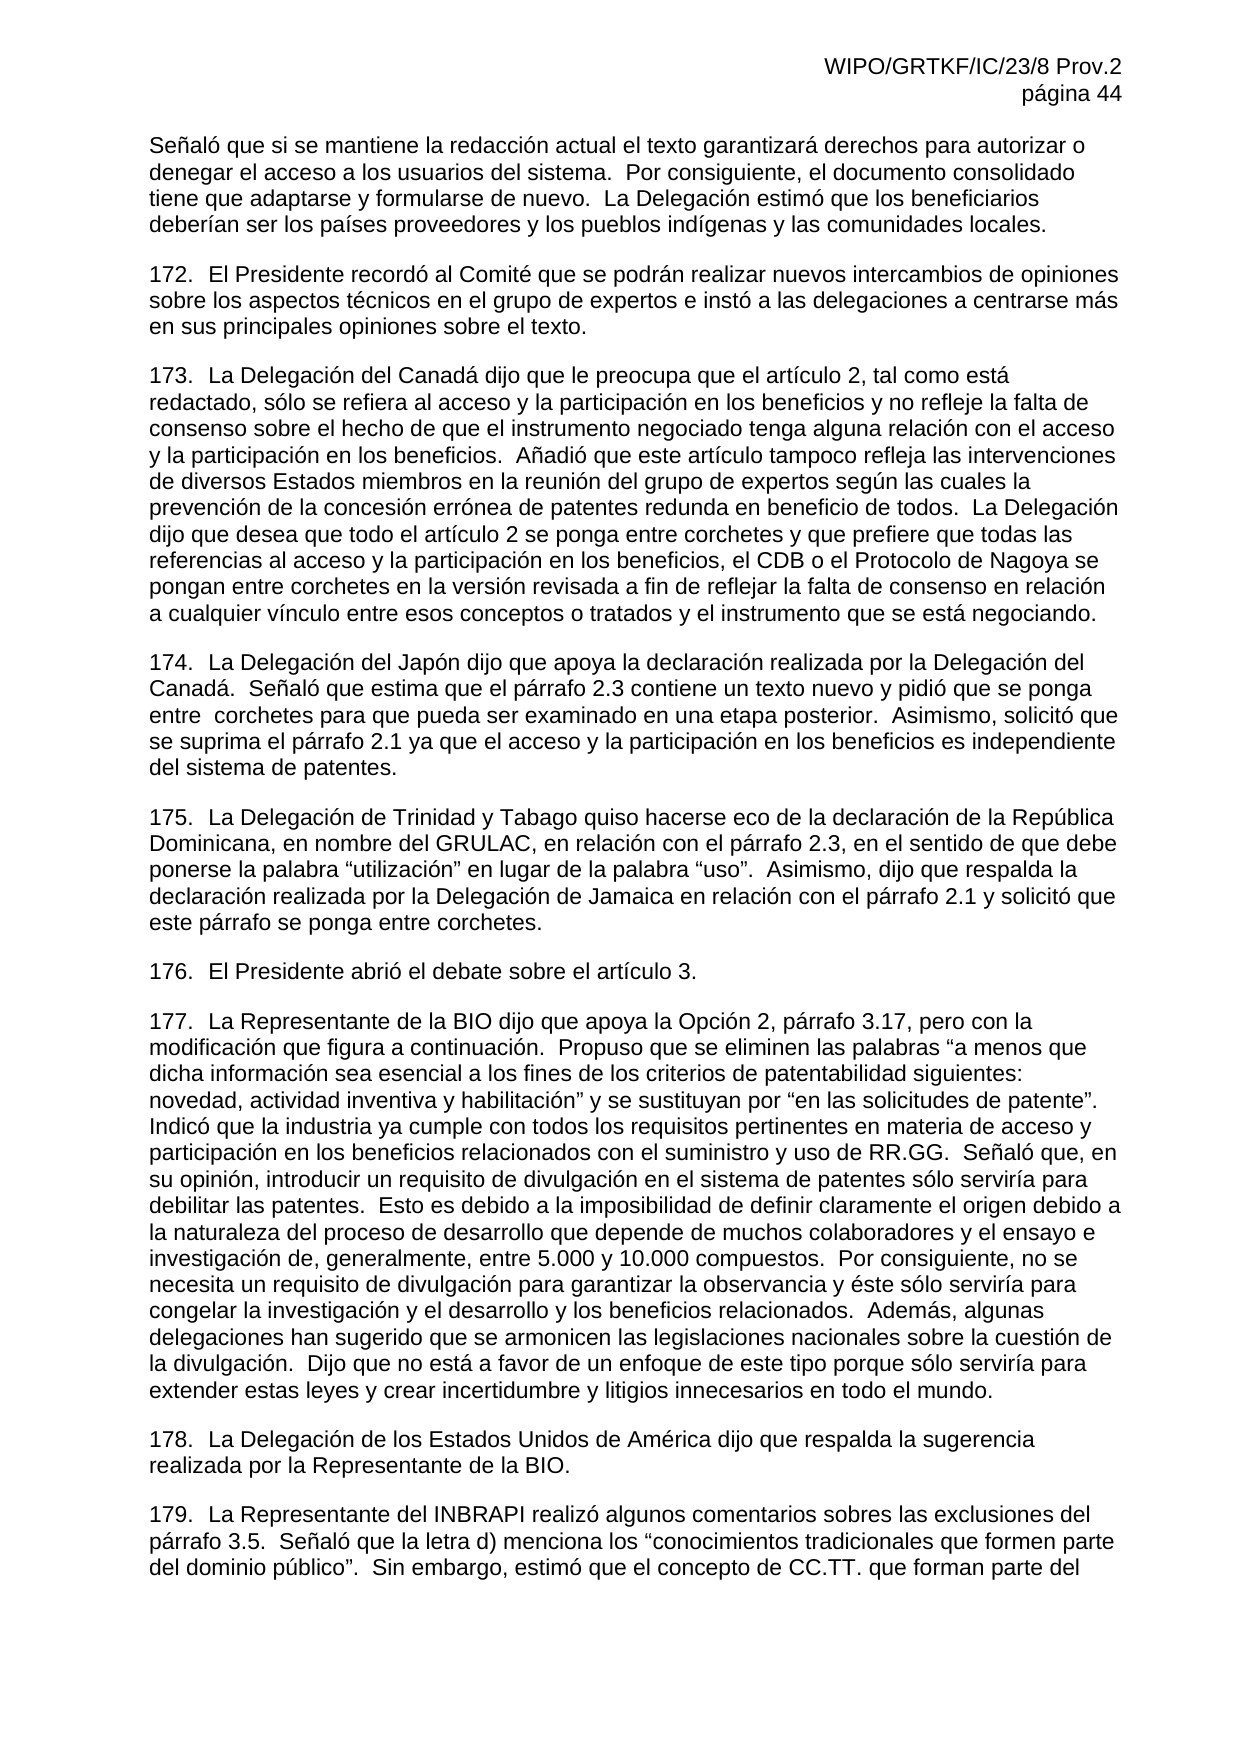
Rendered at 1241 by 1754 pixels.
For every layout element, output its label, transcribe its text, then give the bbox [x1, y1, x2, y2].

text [149, 132, 1122, 238]
text La Delegación de Trinidad y Tabago quiso hacerse eco de la declaración de la República Dominicana, en nombre del GRULAC, en relación con el párrafo 2.3, en el sentido de que debe ponerse la palabra “utilización” en lugar de la palabra “uso”. Asimismo, dijo que respalda la declaración realizada por la Delegación de Jamaica en relación con el párrafo 2.1 y solicitó que este párrafo se ponga entre corchetes. [149, 804, 1122, 935]
text La Delegación del Japón dijo que apoya la declaración realizada por la Delegación del Canadá. Señaló que estima que el párrafo 2.3 contiene un texto nuevo y pidió que se ponga entre corchetes para que pueda ser examinado en una etapa posterior. Asimismo, solicitó que se suprima el párrafo 2.1 ya que el acceso y la participación en los beneficios es independiente del sistema de patentes. [149, 649, 1122, 781]
text La Representante de la BIO dijo que apoya la Opción 2, párrafo 3.17, pero con la modificación que figura a continuación. Propuso que se eliminen las palabras “a menos que dicha información sea esencial a los fines de los criterios de patentabilidad siguientes: novedad, actividad inventiva y habilitación” y se sustituyan por “en las solicitudes de patente”. Indicó que la industria ya cumple con todos los requisitos pertinentes en materia de acceso y participación en los beneficios relacionados con el suministro y uso de RR.GG. Señaló que, en su opinión, introducir un requisito de divulgación en el sistema de patentes sólo serviría para debilitar las patentes. Esto es debido a la imposibilidad de definir claramente el origen debido a la naturaleza del proceso de desarrollo que depende de muchos colaboradores y el ensayo e investigación de, generalmente, entre 5.000 y 10.000 compuestos. Por consiguiente, no se necesita un requisito de divulgación para garantizar la observancia y éste sólo serviría para congelar la investigación y el desarrollo y los beneficios relacionados. Además, algunas delegaciones han sugerido que se armonicen las legislaciones nacionales sobre la cuestión de la divulgación. Dijo que no está a favor de un enfoque de este tipo porque sólo serviría para extender estas leyes y crear incertidumbre y litigios innecesarios en todo el mundo. [149, 1008, 1122, 1403]
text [149, 1501, 1122, 1581]
text La Delegación del Canadá dijo que le preocupa que el artículo 2, tal como está redactado, sólo se refiera al acceso y la participación en los beneficios y no refleje la falta de consenso sobre el hecho de que el instrumento negociado tenga alguna relación con el acceso y la participación en los beneficios. Añadió que este artículo tampoco refleja las intervenciones de diversos Estados miembros en la reunión del grupo de expertos según las cuales la prevención de la concesión errónea de patentes redunda en beneficio de todos. La Delegación dijo que desea que todo el artículo 2 se ponga entre corchetes y que prefiere que todas las referencias al acceso y la participación en los beneficios, el CDB o el Protocolo de Nagoya se pongan entre corchetes en la versión revisada a fin de reflejar la falta de consenso en relación a cualquier vínculo entre esos conceptos o tratados y el instrumento que se está negociando. [149, 362, 1122, 626]
text El Presidente recordó al Comité que se podrán realizar nuevos intercambios de opiniones sobre los aspectos técnicos en el grupo de expertos e instó a las delegaciones a centrarse más en sus principales opiniones sobre el texto. [149, 261, 1122, 339]
text La Delegación de los Estados Unidos de América dijo que respalda la sugerencia realizada por la Representante de la BIO. [149, 1426, 1122, 1478]
text El Presidente abrió el debate sobre el artículo 3. [149, 958, 1122, 985]
